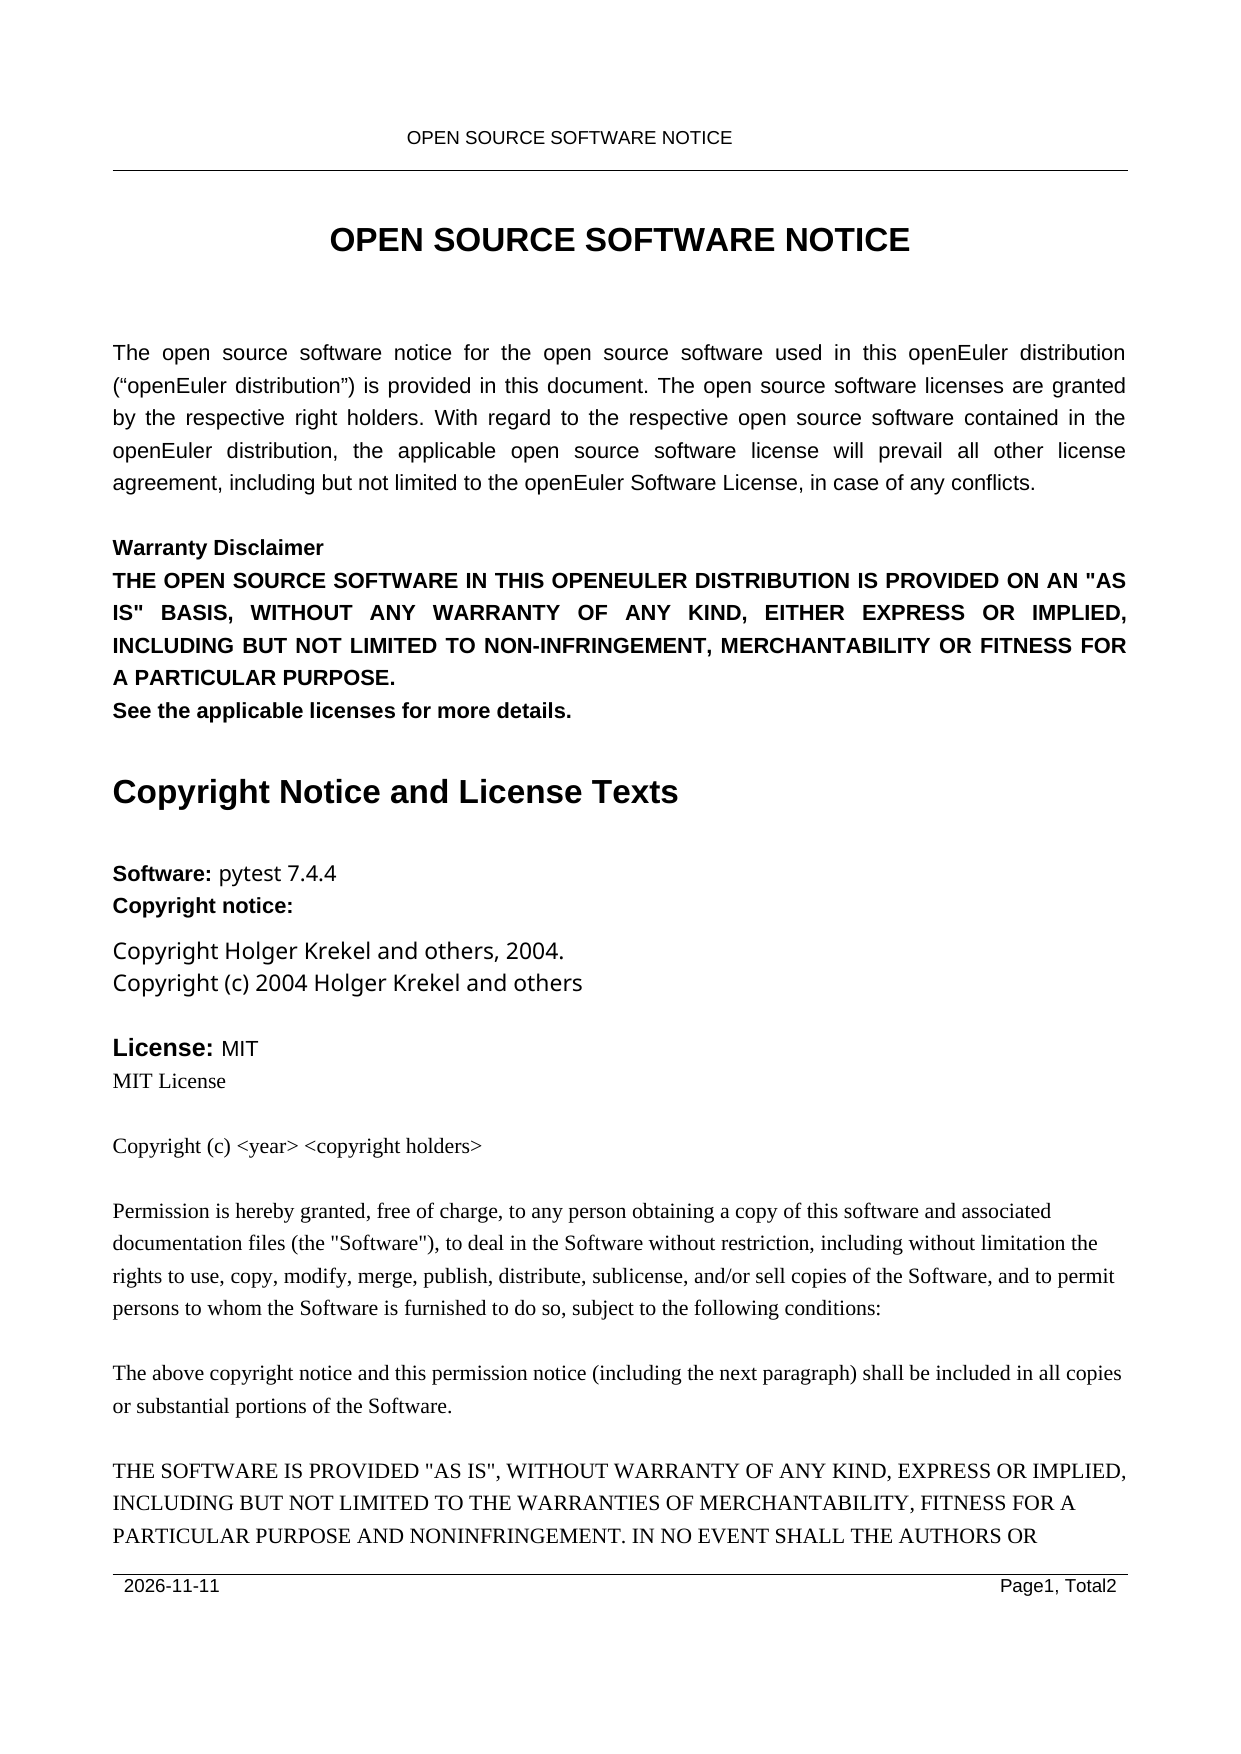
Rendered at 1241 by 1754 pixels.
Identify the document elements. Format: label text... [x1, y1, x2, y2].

title Software: pytest 7.4.4 [112, 856, 1128, 889]
text Copyright Notice and License Texts [112, 759, 1128, 824]
text Copyright notice: [112, 889, 1128, 921]
text License: MIT [112, 1031, 1128, 1064]
text Copyright Holger Krekel and others, 2004. Copyright (c) 2004 Holger Krekel and others [112, 934, 1128, 1031]
text The open source software notice for the open source software used in this openEuler distribution (“openEuler distribution”) is provided in this document. The open source software licenses are granted by the respective right holders. With regard to the respective open source software contained in the openEuler distribution, the applicable open source software license will prevail all other license agreement, including but not limited to the openEuler Software License, in case of any conflicts. [112, 336, 1128, 499]
text THE OPEN SOURCE SOFTWARE IN THIS OPENEULER DISTRIBUTION IS PROVIDED ON AN "AS IS" BASIS, WITHOUT ANY WARRANTY OF ANY KIND, EITHER EXPRESS OR IMPLIED, INCLUDING BUT NOT LIMITED TO NON-INFRINGEMENT, MERCHANTABILITY OR FITNESS FOR A PARTICULAR PURPOSE. See the applicable licenses for more details. [112, 564, 1128, 726]
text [112, 1064, 1128, 1551]
text Warranty Disclaimer [112, 531, 1128, 564]
text OPEN SOURCE SOFTWARE NOTICE [112, 206, 1128, 271]
